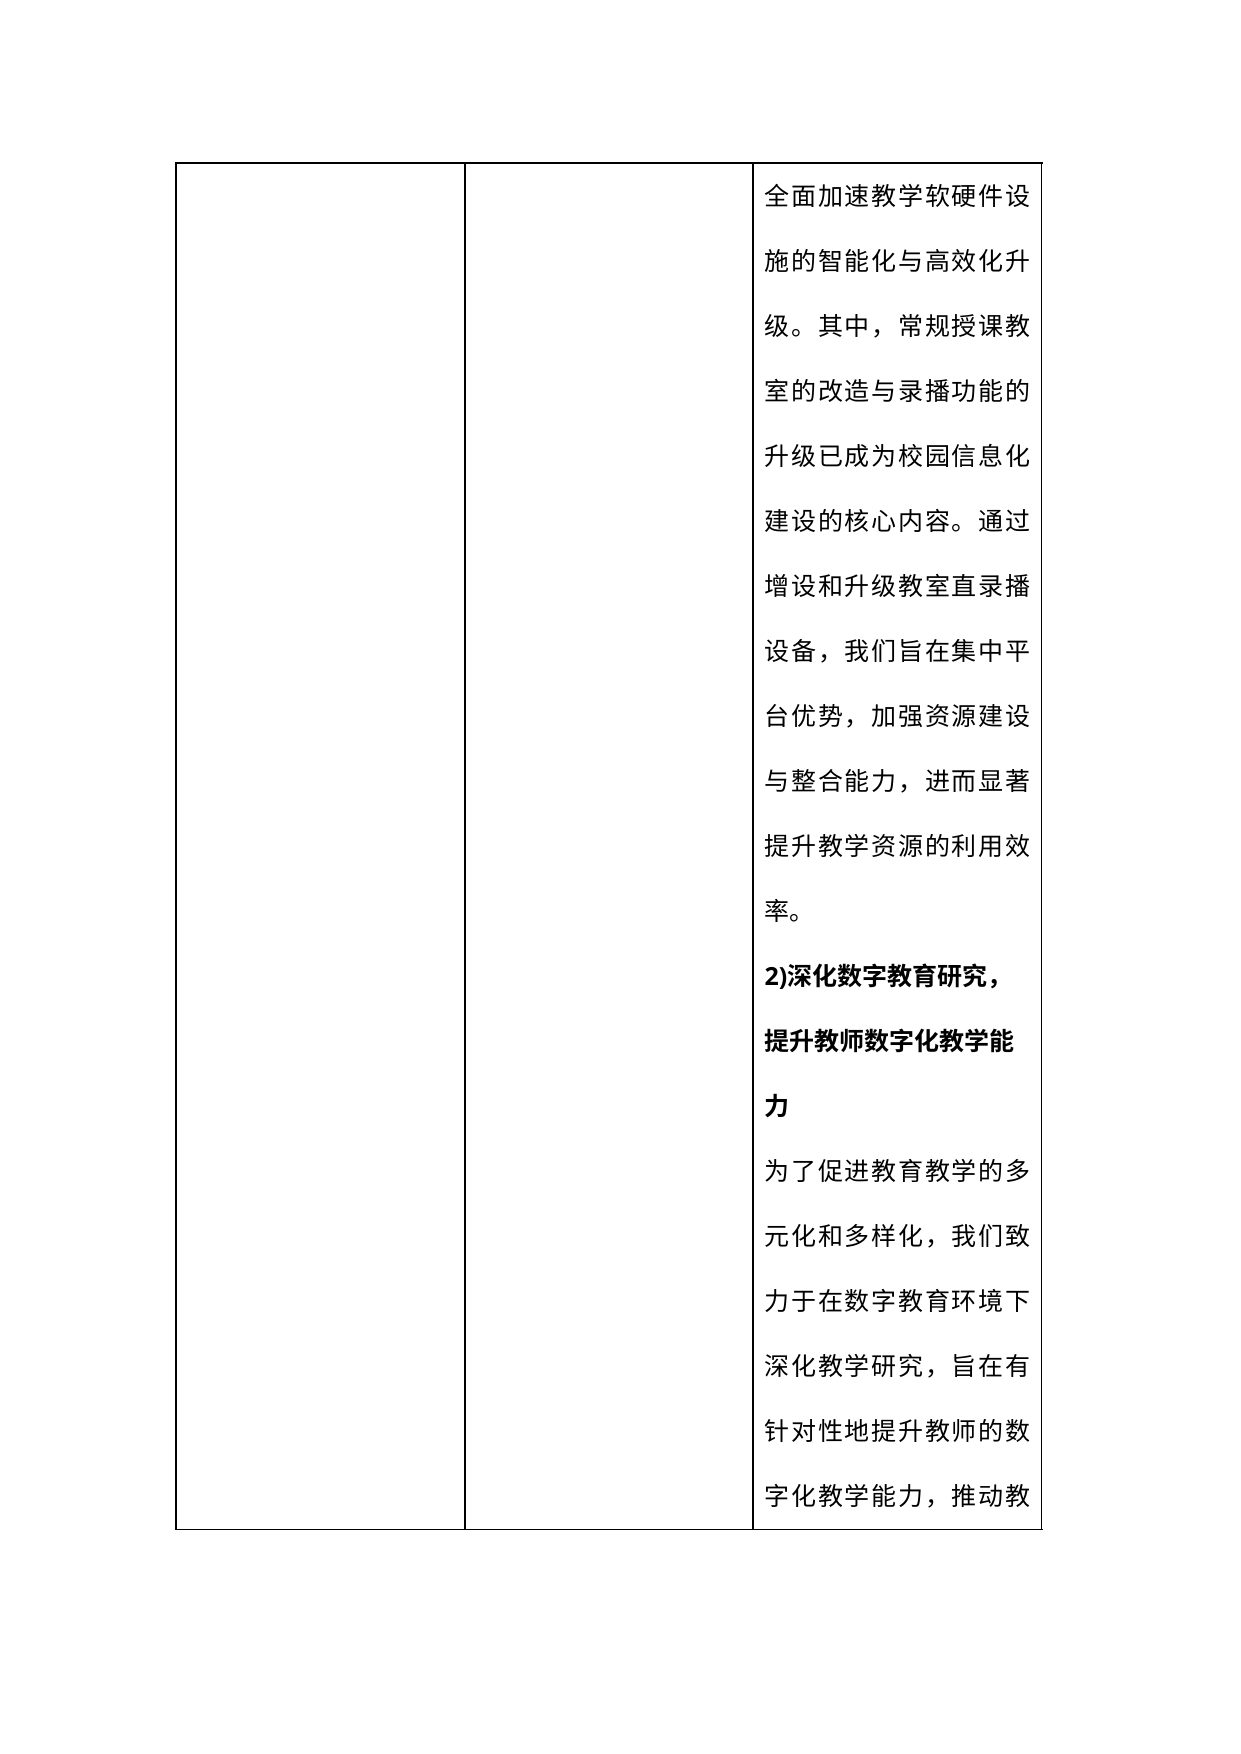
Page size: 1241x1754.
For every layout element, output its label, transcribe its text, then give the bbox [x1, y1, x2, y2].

table_cell 1 [177, 164, 464, 1528]
table_cell [466, 164, 752, 1528]
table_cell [754, 164, 1041, 1528]
